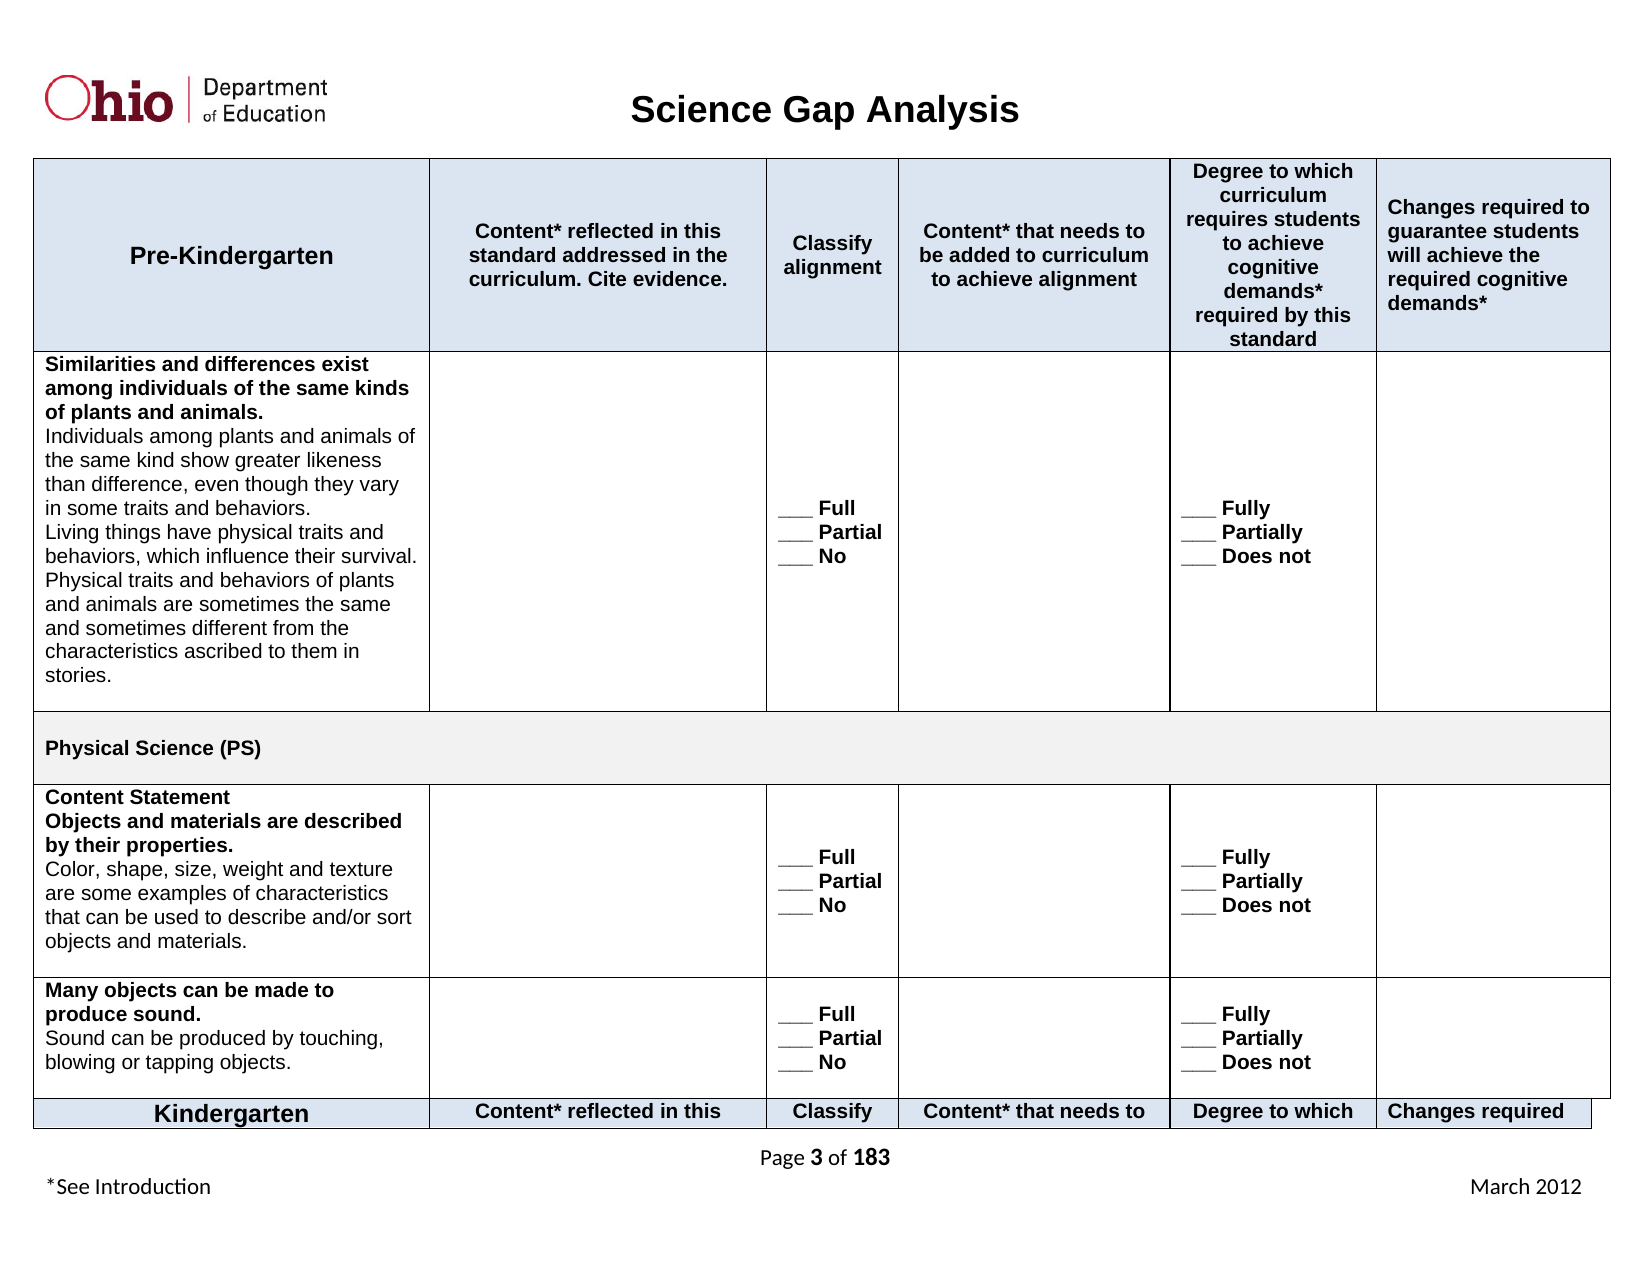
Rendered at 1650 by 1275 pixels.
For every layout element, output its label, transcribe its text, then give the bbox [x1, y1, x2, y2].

table_cell Classify alignment [767, 1099, 898, 1127]
table_cell [899, 785, 1169, 977]
table_cell Kindergarten [34, 1099, 429, 1127]
table_header Content* reflected in this standard addressed in the curriculum. Cite evidence. [430, 159, 766, 351]
table_cell Changes required to guarantee students will achieve the required cognitive demands* [1377, 1099, 1591, 1127]
table_cell ___ Fully ___ Partially ___ Does not [1171, 785, 1376, 977]
picture [45, 75, 327, 123]
table_header Degree to which curriculum requires students to achieve cognitive demands* required by this standard [1171, 159, 1376, 351]
table_cell [1377, 352, 1610, 711]
table_cell Content Statement Objects and materials are described by their properties. Color, shape, size, weight and texture are some examples of characteristics that can be used to describe and/or sort objects and materials. [34, 785, 429, 977]
table_cell Content* reflected in this standard addressed in the curriculum. Cite evidence. [430, 1099, 766, 1127]
table_cell Many objects can be made to produce sound. Sound can be produced by touching, blowing or tapping objects. [34, 978, 429, 1098]
table_header Content* that needs to be added to curriculum to achieve alignment [899, 159, 1169, 351]
table_header Classify alignment [767, 159, 898, 351]
table_cell Physical Science (PS) [34, 712, 1610, 784]
table_cell [1377, 785, 1610, 977]
table_cell [430, 978, 766, 1098]
table_cell [430, 785, 766, 977]
table_header Changes required to guarantee students will achieve the required cognitive demands* [1377, 159, 1610, 351]
table_cell ___ Fully ___ Partially ___ Does not [1171, 352, 1376, 711]
table_cell Similarities and differences exist among individuals of the same kinds of plants and animals. Individuals among plants and animals of the same kind show greater likeness than difference, even though they vary in some traits and behaviors. Living things have physical traits and behaviors, which influence their survival. Physical traits and behaviors of plants and animals are sometimes the same and sometimes different from the characteristics ascribed to them in stories. [34, 352, 429, 711]
table_cell ___ Fully ___ Partially ___ Does not [1171, 978, 1376, 1098]
table_cell [899, 978, 1169, 1098]
table_cell [1377, 978, 1610, 1098]
table_header Pre-Kindergarten [34, 159, 429, 351]
table_cell Content* that needs to be added to curriculum to achieve alignment [899, 1099, 1169, 1127]
table_cell [430, 352, 766, 711]
table_cell [899, 352, 1169, 711]
table_cell ___ Full ___ Partial ___ No [767, 352, 898, 711]
table_cell ___ Full ___ Partial ___ No [767, 978, 898, 1098]
table_cell ___ Full ___ Partial ___ No [767, 785, 898, 977]
